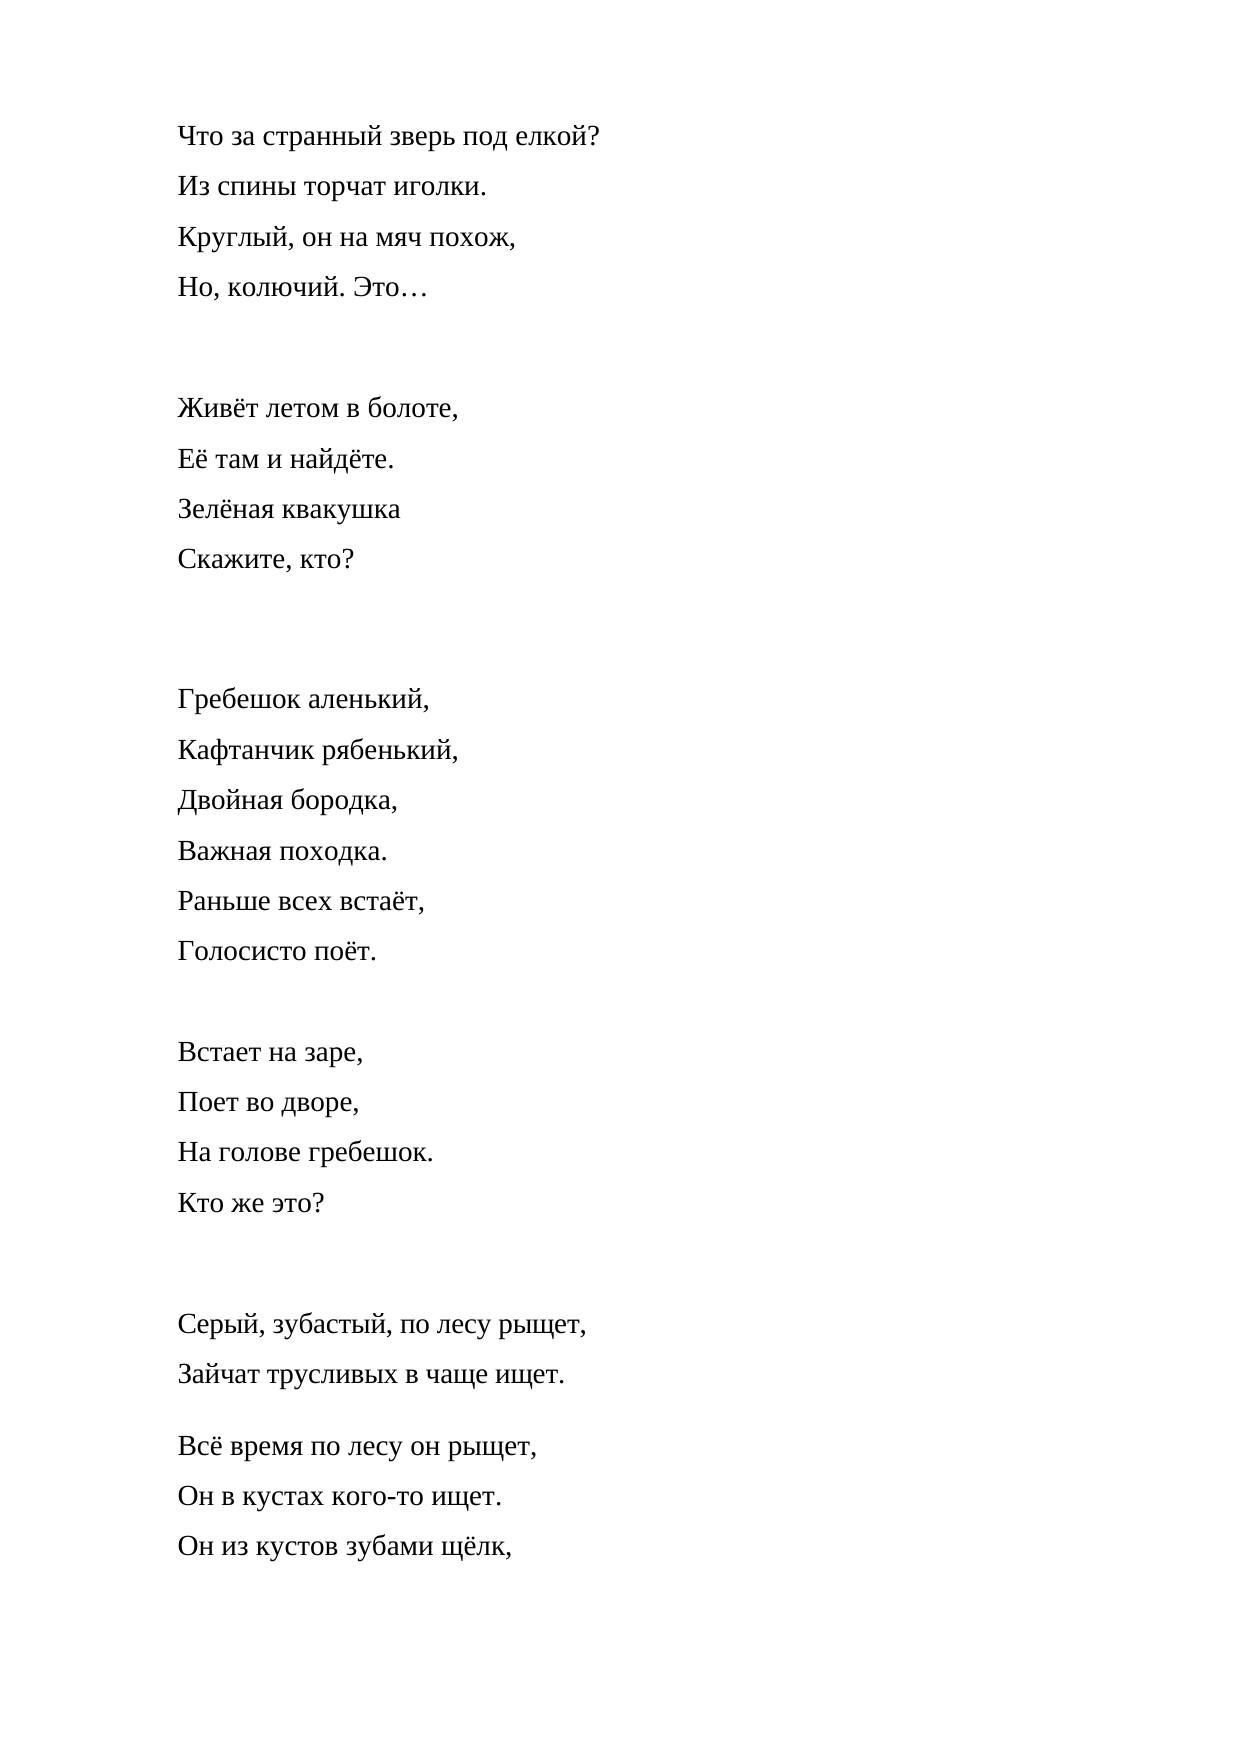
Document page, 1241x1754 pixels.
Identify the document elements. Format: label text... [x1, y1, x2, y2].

text На голове гребешок. [177, 1134, 1152, 1168]
text Живёт летом в болоте, Её там и найдёте. Зелёная квакушка Скажите, кто? [177, 391, 1152, 575]
text Кто же это? [177, 1185, 1152, 1218]
text Поет во дворе, [177, 1084, 1152, 1118]
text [177, 1428, 1152, 1562]
text Встает на заре, [177, 1034, 1152, 1067]
text Серый, зубастый, по лесу рыщет, Зайчат трусливых в чаще ищет. [177, 1306, 1152, 1390]
text Что за странный зверь под елкой? Из спины торчат иголки. Круглый, он на мяч похож, Но, колючий. Это… [177, 118, 1152, 303]
text Гребешок аленький, Кафтанчик рябенький, Двойная бородка, Важная походка. Раньше всех встаёт, Голосисто поёт. [177, 682, 1152, 967]
